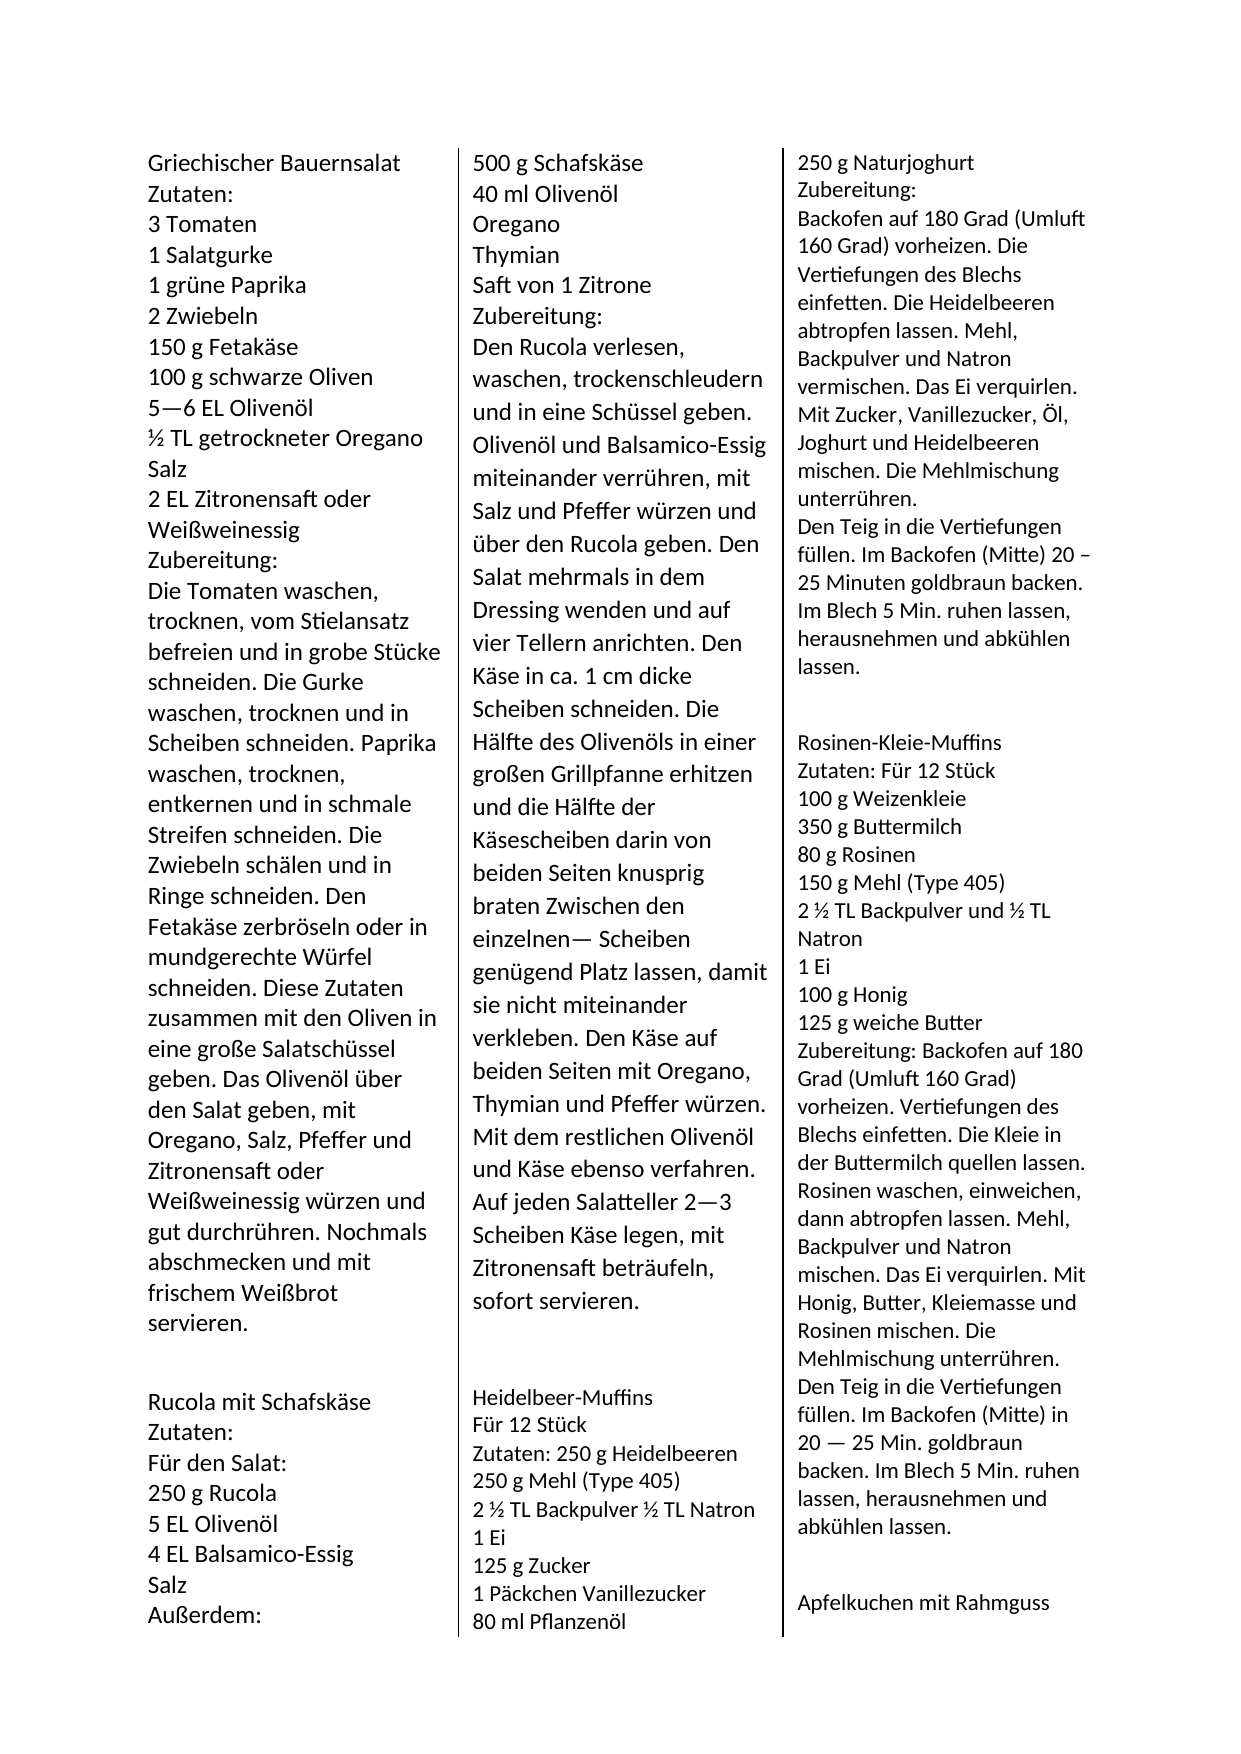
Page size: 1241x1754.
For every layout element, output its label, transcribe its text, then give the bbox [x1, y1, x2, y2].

text Für 12 Stück [472, 1411, 768, 1439]
text Salz [148, 1569, 443, 1599]
text 250 g Rucola [148, 1477, 443, 1508]
text 3 Tomaten [148, 209, 443, 239]
text 250 g Mehl (Type 405) [472, 1467, 768, 1495]
text Den Rucola verlesen, waschen, trockenschleudern und in eine Schüssel geben. Olivenöl und Balsamico-Essig miteinander verrühren, mit Salz und Pfeffer würzen und über den Rucola geben. Den Salat mehrmals in dem Dressing wenden und auf vier Tellern anrichten. Den Käse in ca. 1 cm dicke Scheiben schneiden. Die Hälfte des Olivenöls in einer großen Grillpfanne erhitzen und die Hälfte der Käsescheiben darin von beiden Seiten knusprig braten Zwischen den einzelnen— Scheiben genügend Platz lassen, damit sie nicht miteinander verkleben. Den Käse auf beiden Seiten mit Oregano, Thymian und Pfeffer würzen. Mit dem restlichen Olivenöl und Käse ebenso verfahren. Auf jeden Salatteller 2—3 Scheiben Käse legen, mit Zitronensaft beträufeln, sofort servieren. [472, 331, 768, 1316]
text Apfelkuchen mit Rahmguss [797, 1588, 1093, 1616]
text 1 Salatgurke [148, 239, 443, 270]
text ½ TL getrockneter Oregano [148, 422, 443, 453]
text 250 g Naturjoghurt [797, 148, 1093, 176]
text 2 ½ TL Backpulver ½ TL Natron [472, 1495, 768, 1523]
text Zutaten: [148, 1416, 443, 1447]
text 100 g schwarze Oliven [148, 361, 443, 392]
text Die Tomaten waschen, trocknen, vom Stielansatz befreien und in grobe Stücke schneiden. Die Gurke waschen, trocknen und in Scheiben schneiden. Paprika waschen, trocknen, entkernen und in schmale Streifen schneiden. Die Zwiebeln schälen und in Ringe schneiden. Den Fetakäse zerbröseln oder in mundgerechte Würfel schneiden. Diese Zutaten zusammen mit den Oliven in eine große Salatschüssel geben. Das Olivenöl über den Salat geben, mit Oregano, Salz, Pfeffer und Zitronensaft oder Weißweinessig würzen und gut durchrühren. Nochmals abschmecken und mit frischem Weißbrot servieren. [148, 575, 443, 1338]
text Heidelbeer-Muffins [472, 1383, 768, 1411]
text 150 g Mehl (Type 405) [797, 868, 1093, 896]
text Zubereitung: [472, 300, 768, 331]
text Zutaten: [148, 178, 443, 209]
text Zutaten: Für 12 Stück [797, 756, 1093, 784]
text Zubereitung: Backofen auf 180 Grad (Umluft 160 Grad) vorheizen. Vertiefungen des Blechs einfetten. Die Kleie in der Buttermilch quellen lassen. Rosinen waschen, einweichen, dann abtropfen lassen. Mehl, Backpulver und Natron mischen. Das Ei verquirlen. Mit Honig, Butter, Kleiemasse und Rosinen mischen. Die Mehlmischung unterrühren. Den Teig in die Vertiefungen füllen. Im Backofen (Mitte) in 20 — 25 Min. goldbraun backen. Im Blech 5 Min. ruhen lassen, herausnehmen und abkühlen lassen. [797, 1036, 1093, 1540]
text 125 g weiche Butter [797, 1008, 1093, 1036]
text Für den Salat: [148, 1447, 443, 1477]
text 125 g Zucker [472, 1551, 768, 1579]
text 2 Zwiebeln [148, 300, 443, 331]
text Rosinen-Kleie-Muffins [797, 728, 1093, 756]
text 80 g Rosinen [797, 840, 1093, 868]
text Den Teig in die Vertiefungen füllen. Im Backofen (Mitte) 20 – 25 Minuten goldbraun backen. Im Blech 5 Min. ruhen lassen, herausnehmen und abkühlen lassen. [797, 512, 1093, 680]
text Außerdem: [148, 1599, 443, 1630]
text Zutaten: 250 g Heidelbeeren [472, 1439, 768, 1467]
text 40 ml Olivenöl [472, 178, 768, 209]
text 500 g Schafskäse [472, 148, 768, 178]
text Backofen auf 180 Grad (Umluft 160 Grad) vorheizen. Die Vertiefungen des Blechs einfetten. Die Heidelbeeren abtropfen lassen. Mehl, Backpulver und Natron vermischen. Das Ei verquirlen. Mit Zucker, Vanillezucker, Öl, Joghurt und Heidelbeeren mischen. Die Mehlmischung unterrühren. [797, 204, 1093, 512]
text 1 Ei [797, 952, 1093, 980]
text 1 Päckchen Vanillezucker [472, 1579, 768, 1607]
text 350 g Buttermilch [797, 812, 1093, 840]
text Thymian [472, 239, 768, 270]
text Zubereitung: [148, 544, 443, 575]
text 2 ½ TL Backpulver und ½ TL Natron [797, 896, 1093, 952]
text 2 EL Zitronensaft oder Weißweinessig [148, 483, 443, 544]
text 5 EL Olivenöl [148, 1508, 443, 1538]
text 100 g Honig [797, 980, 1093, 1008]
text 4 EL Balsamico-Essig [148, 1538, 443, 1569]
text 100 g Weizenkleie [797, 784, 1093, 812]
text Saft von 1 Zitrone [472, 270, 768, 300]
text 5—6 EL Olivenöl [148, 392, 443, 422]
text 1 grüne Paprika [148, 270, 443, 300]
text 1 Ei [472, 1523, 768, 1551]
text 150 g Fetakäse [148, 331, 443, 361]
text Griechischer Bauernsalat [148, 148, 443, 178]
text 80 ml Pflanzenöl [472, 1607, 768, 1635]
text Zubereitung: [797, 176, 1093, 204]
text Rucola mit Schafskäse [148, 1386, 443, 1416]
text Oregano [472, 209, 768, 239]
text Salz [148, 453, 443, 483]
